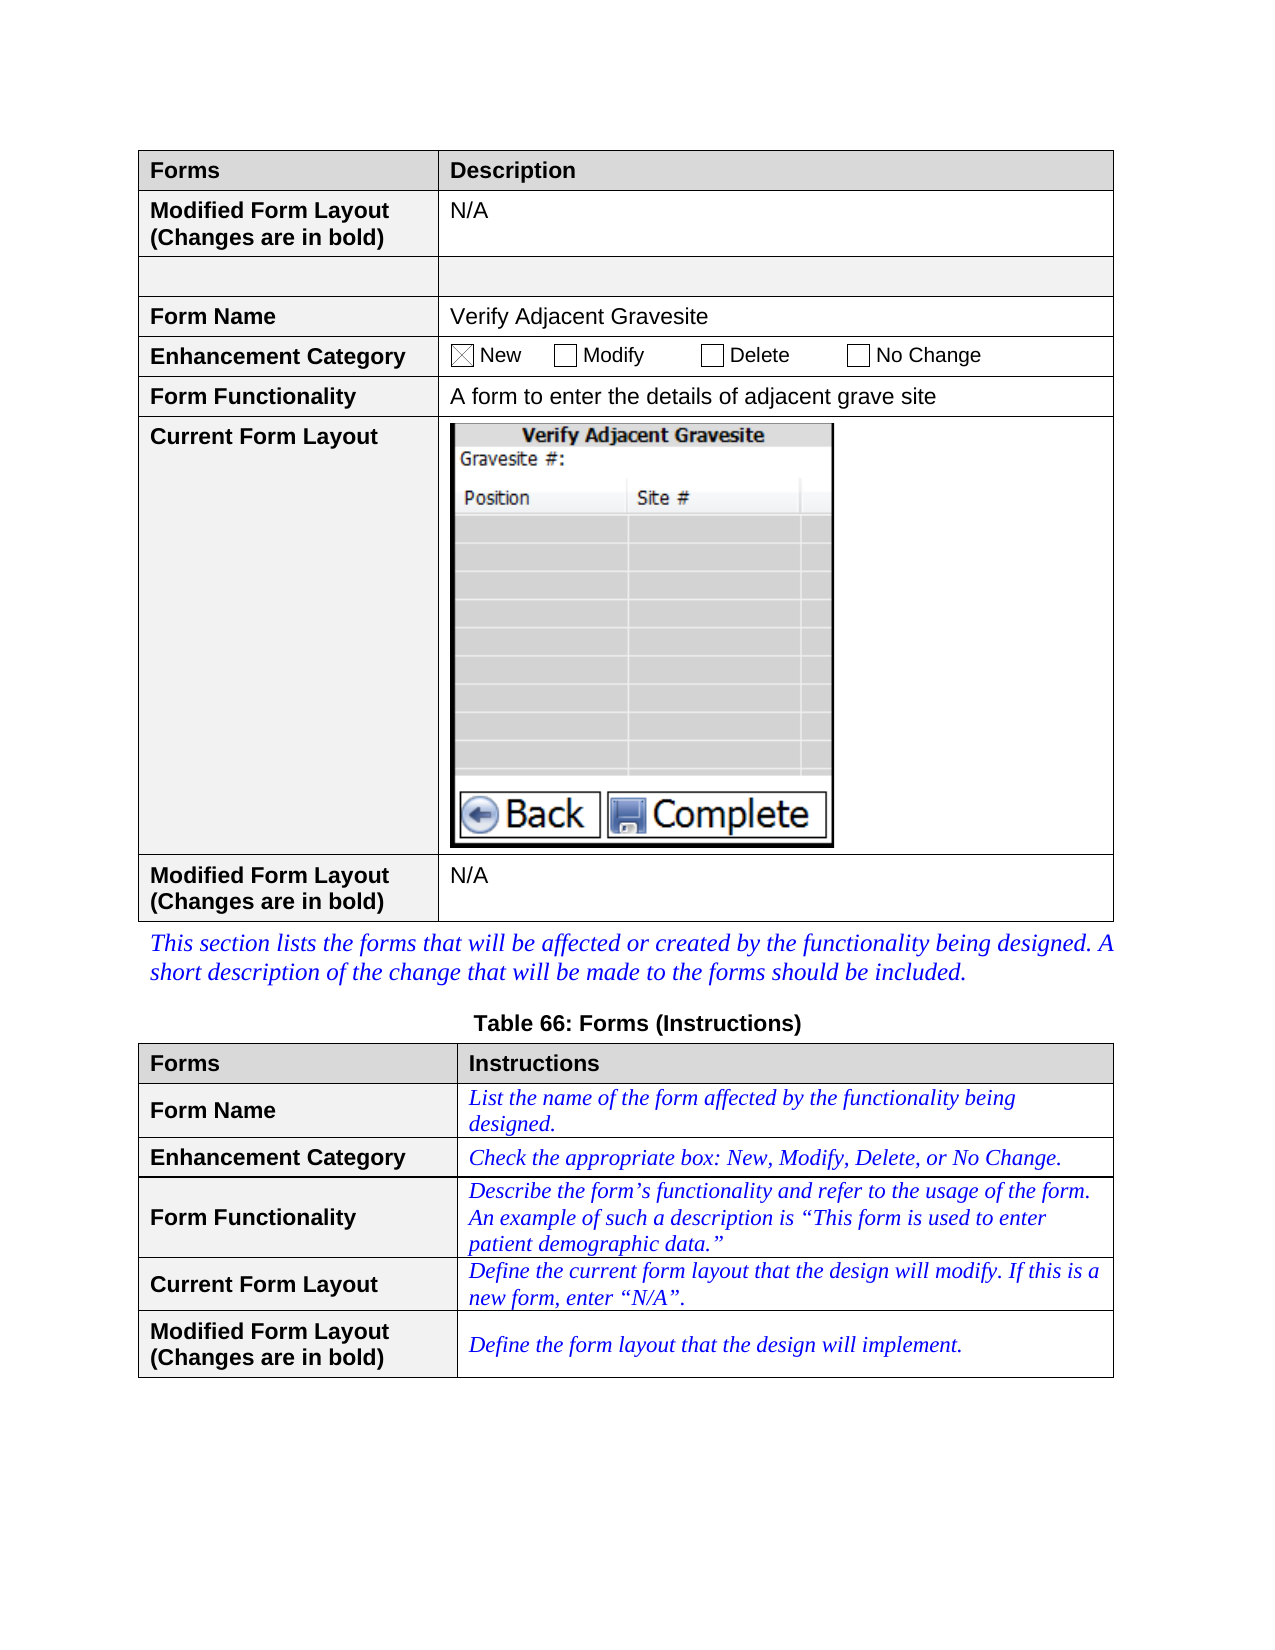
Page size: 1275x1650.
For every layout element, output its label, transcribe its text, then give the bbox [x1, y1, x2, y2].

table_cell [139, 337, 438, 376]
text This section lists the forms that will be affected or created by the functionality being designed. A short description of the change that will be made to the forms should be included. [150, 928, 1125, 985]
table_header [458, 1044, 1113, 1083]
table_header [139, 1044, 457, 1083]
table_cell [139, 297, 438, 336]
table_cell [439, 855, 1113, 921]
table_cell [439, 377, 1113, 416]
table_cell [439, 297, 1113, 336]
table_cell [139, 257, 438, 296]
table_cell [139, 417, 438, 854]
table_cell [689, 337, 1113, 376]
text Table 66: Forms (Instructions) [150, 1010, 1125, 1037]
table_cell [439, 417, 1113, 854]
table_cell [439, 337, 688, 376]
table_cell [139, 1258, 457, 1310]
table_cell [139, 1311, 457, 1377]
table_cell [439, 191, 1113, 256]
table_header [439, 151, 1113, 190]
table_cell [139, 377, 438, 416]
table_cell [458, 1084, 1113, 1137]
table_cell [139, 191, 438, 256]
picture [450, 423, 835, 848]
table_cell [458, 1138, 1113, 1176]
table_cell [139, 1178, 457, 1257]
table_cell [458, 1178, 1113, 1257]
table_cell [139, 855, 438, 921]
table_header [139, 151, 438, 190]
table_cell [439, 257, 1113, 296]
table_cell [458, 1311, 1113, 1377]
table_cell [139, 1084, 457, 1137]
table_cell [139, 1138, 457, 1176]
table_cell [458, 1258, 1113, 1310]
